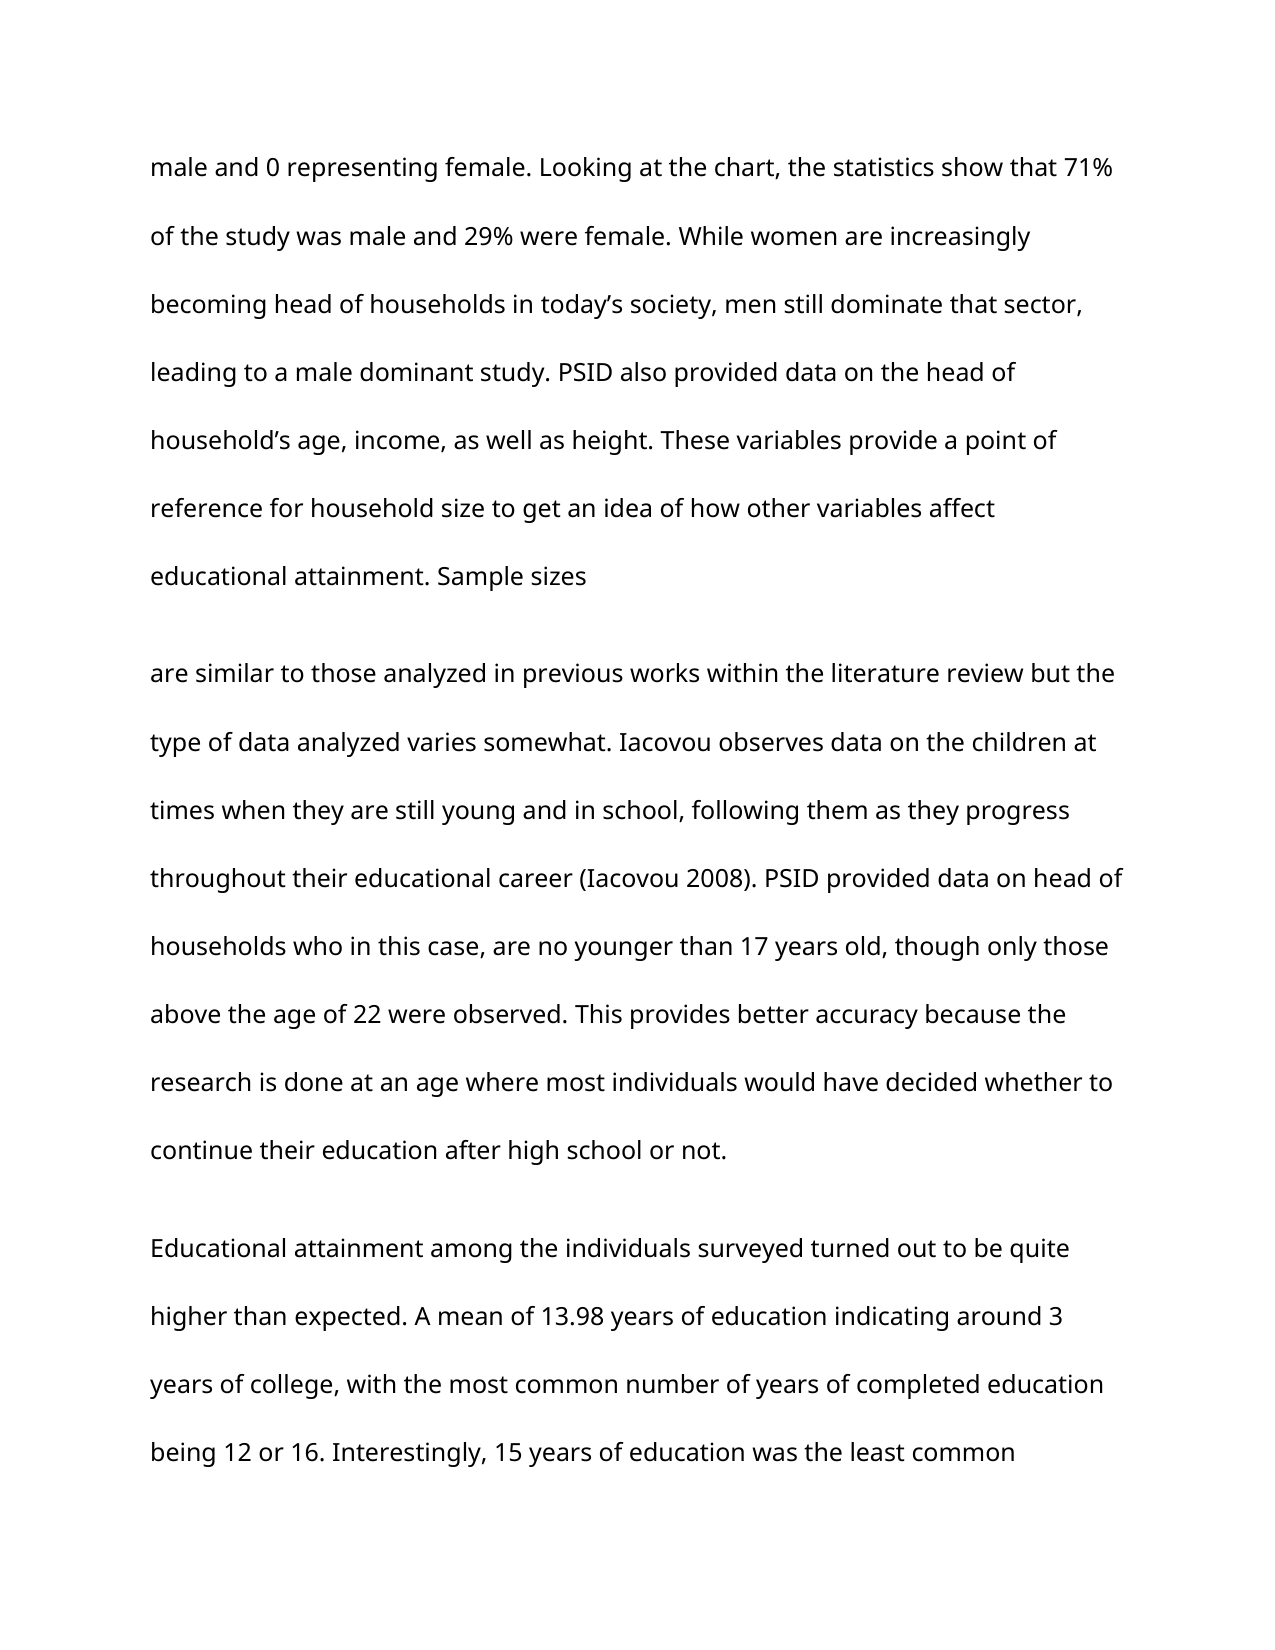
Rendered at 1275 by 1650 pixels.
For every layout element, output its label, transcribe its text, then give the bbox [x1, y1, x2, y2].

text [150, 1230, 1125, 1469]
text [150, 150, 1125, 593]
text are similar to those analyzed in previous works within the literature review but the type of data analyzed varies somewhat. Iacovou observes data on the children at times when they are still young and in school, following them as they progress throughout their educational career (Iacovou 2008). PSID provided data on head of households who in this case, are no younger than 17 years old, though only those above the age of 22 were observed. This provides better accuracy because the research is done at an age where most individuals would have decided whether to continue their education after high school or not. [150, 656, 1125, 1167]
